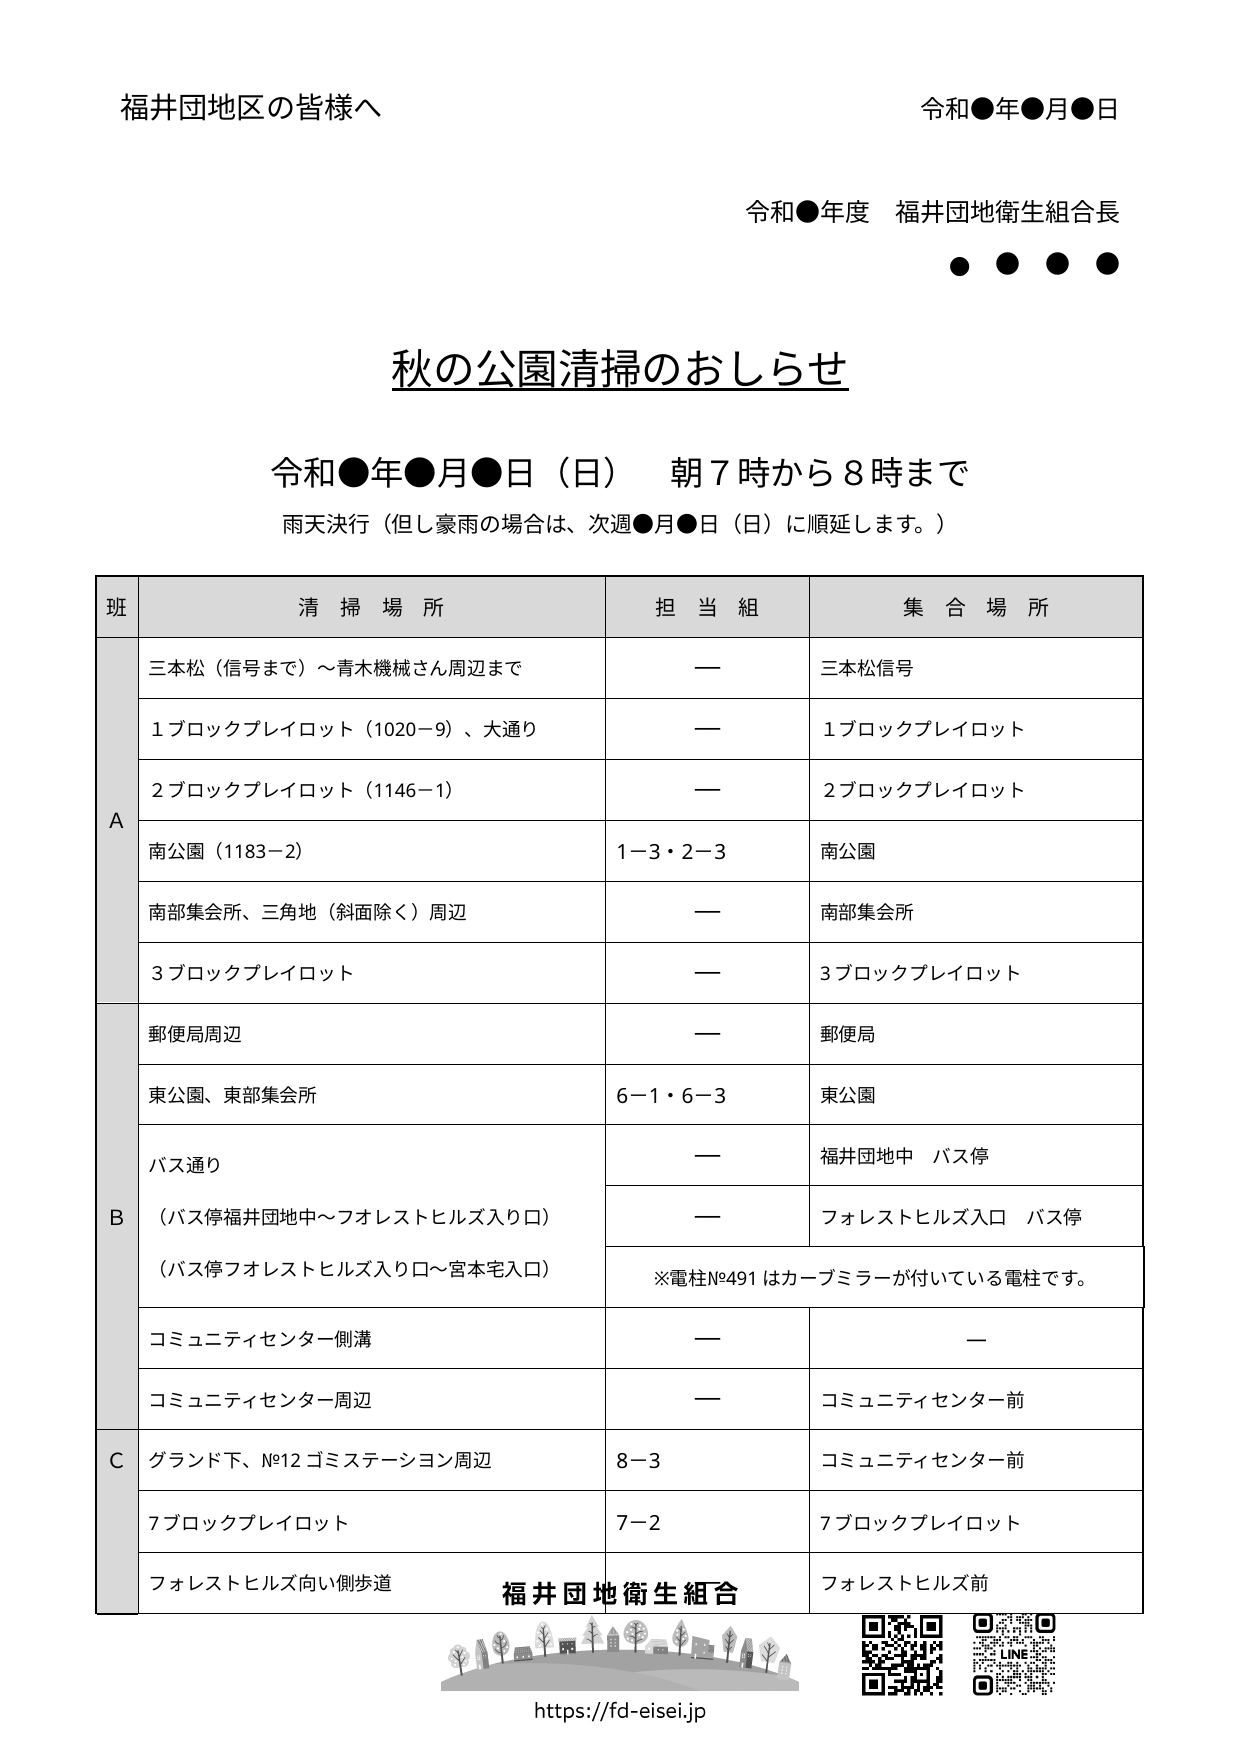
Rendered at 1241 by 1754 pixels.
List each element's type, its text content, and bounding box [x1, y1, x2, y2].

table_cell １ブロックプレイロット（1020－9）、大通り [139, 699, 605, 759]
table_cell ── [606, 1369, 809, 1429]
text 福井団地区の皆様へ 令和●年●月●日 [120, 80, 1120, 132]
table_cell 6－1・6－3 [606, 1065, 809, 1124]
table_header 担 当 組 [606, 577, 809, 637]
table_cell 福井団地中 バス停 [810, 1125, 1142, 1185]
table_cell ── [606, 760, 809, 820]
picture [849, 1614, 955, 1708]
table_cell ２ブロックプレイロット [810, 760, 1142, 820]
table_cell コミュニティセンター周辺 [139, 1369, 605, 1429]
table_cell ※電柱№491はカーブミラーが付いている電柱です。 [606, 1247, 1143, 1307]
table_cell ── [606, 699, 809, 759]
table_cell フォレストヒルズ向い側歩道 [139, 1553, 605, 1613]
table_cell バス通り （バス停福井団地中～フオレストヒルズ入り口） （バス停フオレストヒルズ入り口～宮本宅入口） [139, 1125, 605, 1307]
table_cell ── [606, 882, 809, 942]
text ● ● ● ● [120, 236, 1120, 288]
table_cell 郵便局周辺 [139, 1004, 605, 1063]
table_cell 郵便局 [810, 1004, 1142, 1063]
table_cell 8－3 [606, 1430, 809, 1490]
table_cell フォレストヒルズ入口 バス停 [810, 1186, 1142, 1246]
table_cell ── [606, 1004, 809, 1063]
table_cell ３ブロックプレイロット [139, 943, 605, 1002]
picture [441, 1614, 799, 1728]
table_cell ── [606, 1186, 809, 1246]
table_cell 三本松信号 [810, 638, 1142, 698]
table_header 清 掃 場 所 [139, 577, 605, 637]
table_cell グランド下、№12ゴミステーシヨン周辺 [139, 1430, 605, 1490]
text 令和●年●月●日（日） 朝７時から８時まで [120, 445, 1120, 497]
table_cell 3ブロックプレイロット [810, 943, 1142, 1002]
table_header 集 合 場 所 [810, 577, 1142, 637]
text 雨天決行（但し豪雨の場合は、次週●月●日（日）に順延します。） [120, 497, 1120, 549]
table_cell ── [606, 1553, 809, 1613]
table_cell ― [810, 1308, 1142, 1368]
table_cell 南部集会所 [810, 882, 1142, 942]
table_cell ── [606, 943, 809, 1002]
table_cell 南部集会所、三角地（斜面除く）周辺 [139, 882, 605, 942]
table_cell Ｃ [97, 1430, 138, 1613]
table_header 班 [97, 577, 138, 637]
text 秋の公園清掃のおしらせ [120, 314, 1120, 419]
table_cell 東公園 [810, 1065, 1142, 1124]
picture [968, 1614, 1060, 1700]
table_cell コミュニティセンター側溝 [139, 1308, 605, 1368]
table_cell ２ブロックプレイロット（1146－1） [139, 760, 605, 820]
table_cell ── [606, 638, 809, 698]
table_cell フォレストヒルズ前 [810, 1553, 1142, 1613]
table_cell Ａ [97, 638, 138, 1002]
table_cell 南公園 [810, 821, 1142, 881]
table_cell ── [606, 1125, 809, 1185]
text 令和●年度 福井団地衛生組合長 [120, 184, 1120, 236]
table_cell コミュニティセンター前 [810, 1369, 1142, 1429]
table_cell 東公園、東部集会所 [139, 1065, 605, 1124]
table_cell 7ブロックプレイロット [810, 1491, 1142, 1552]
table_cell １ブロックプレイロット [810, 699, 1142, 759]
table_cell 三本松（信号まで）～青木機械さん周辺まで [139, 638, 605, 698]
table_cell ── [606, 1308, 809, 1368]
table_cell 7ブロックプレイロット [139, 1491, 605, 1552]
table_cell 1－3・2－3 [606, 821, 809, 881]
table_cell 7－2 [606, 1491, 809, 1552]
table_cell 南公園（1183－2） [139, 821, 605, 881]
table_cell Ｂ [97, 1004, 138, 1429]
table_cell コミュニティセンター前 [810, 1430, 1142, 1490]
